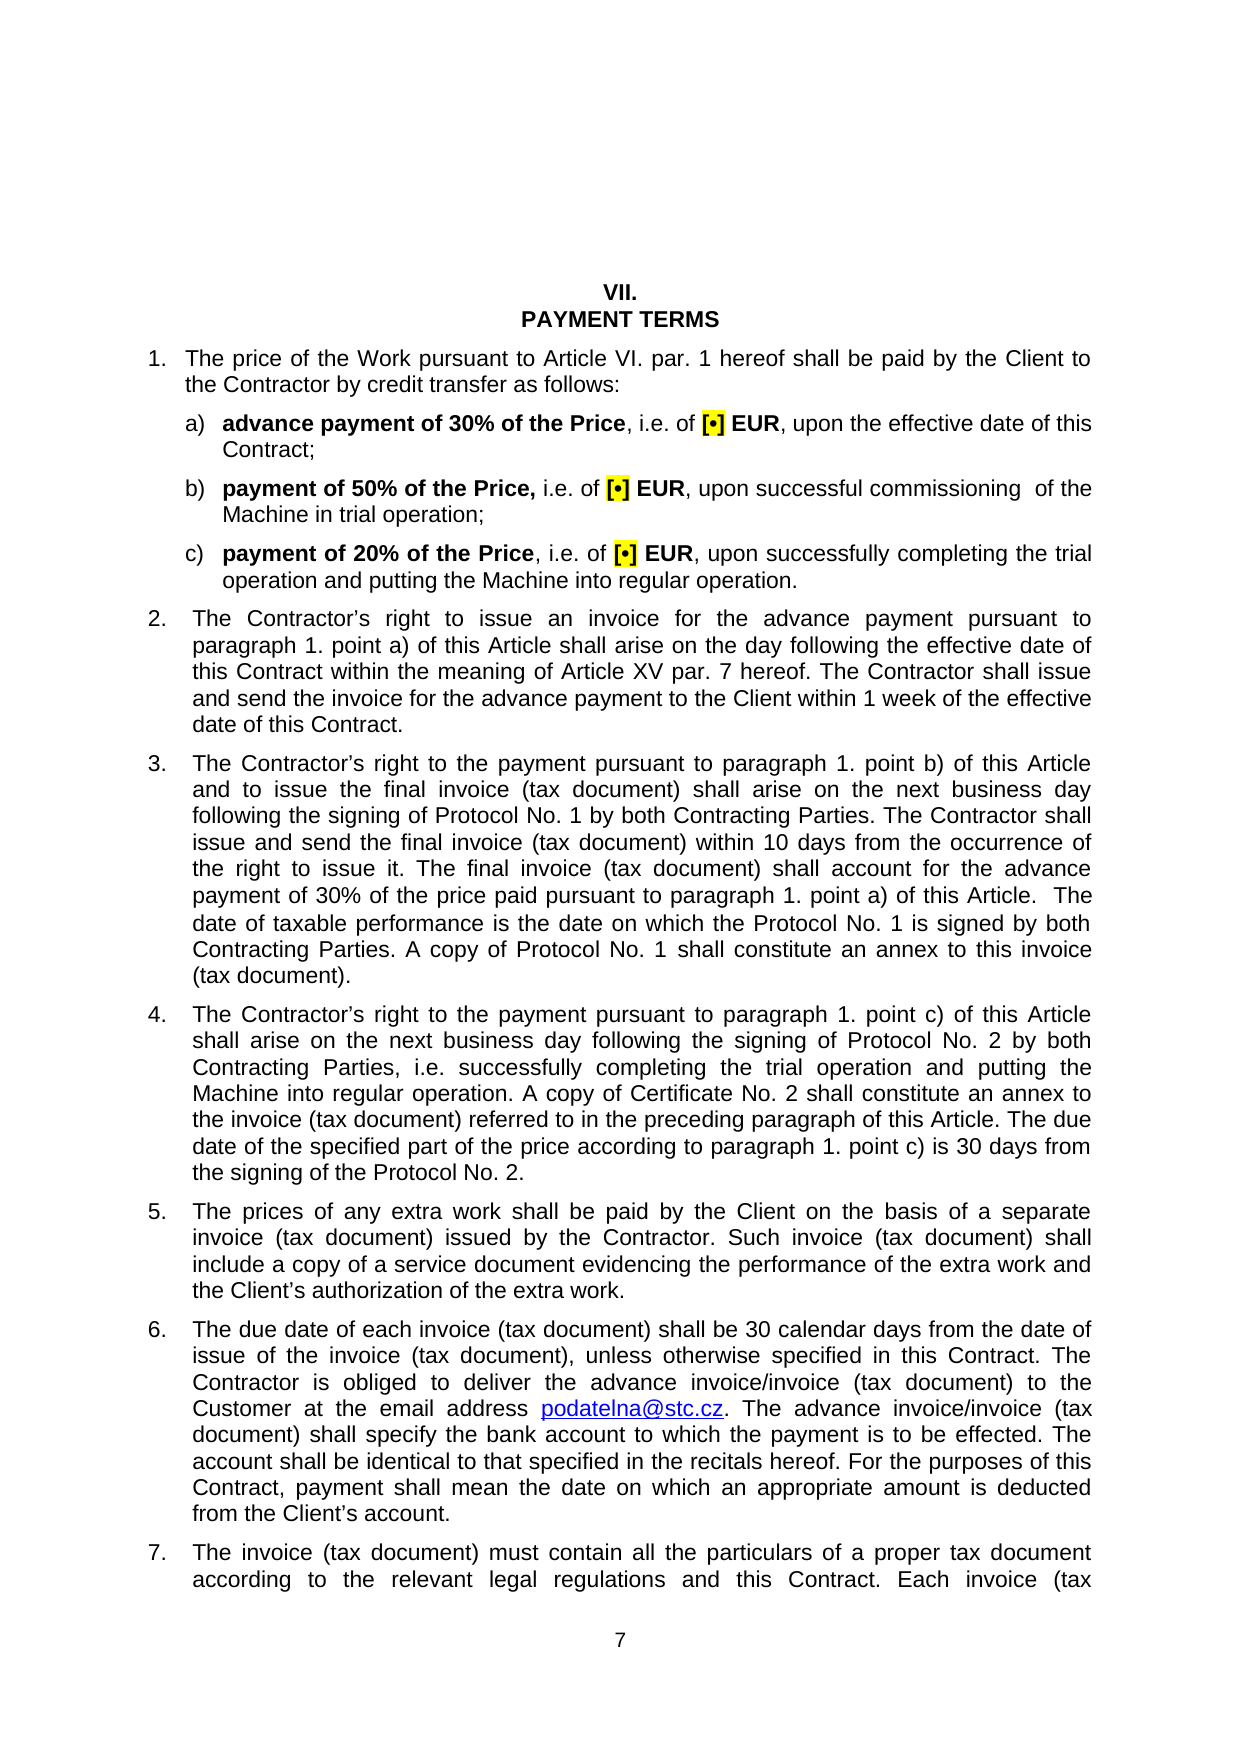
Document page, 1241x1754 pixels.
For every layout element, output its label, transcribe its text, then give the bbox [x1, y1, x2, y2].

text VII. [148, 279, 1093, 306]
list The prices of any extra work shall be paid by the Client on the basis of a separate invoice (tax document) issued by the Contractor. Such invoice (tax document) shall include a copy of a service document evidencing the performance of the extra work and the Client’s authorization of the extra work. [148, 1198, 1093, 1303]
list The Contractor’s right to the payment pursuant to paragraph 1. point c) of this Article shall arise on the next business day following the signing of Protocol No. 2 by both Contracting Parties, i.e. successfully completing the trial operation and putting the Machine into regular operation. A copy of Certificate No. 2 shall constitute an annex to the invoice (tax document) referred to in the preceding paragraph of this Article. The due date of the specified part of the price according to paragraph 1. point c) is 30 days from the signing of the Protocol No. 2. [148, 1001, 1093, 1186]
list The due date of each invoice (tax document) shall be 30 calendar days from the date of issue of the invoice (tax document), unless otherwise specified in this Contract. The Contractor is obliged to deliver the advance invoice/invoice (tax document) to the Customer at the email address podatelna@stc.cz. The advance invoice/invoice (tax document) shall specify the bank account to which the payment is to be effected. The account shall be identical to that specified in the recitals hereof. For the purposes of this Contract, payment shall mean the date on which an appropriate amount is deducted from the Client’s account. [148, 1316, 1093, 1527]
list advance payment of 30% of the Price, i.e. of [•] EUR, upon the effective date of this Contract; [185, 410, 1093, 462]
text Payment terms [148, 306, 1093, 332]
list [148, 1539, 1093, 1592]
list The price of the Work pursuant to Article VI. par. 1 hereof shall be paid by the Client to the Contractor by credit transfer as follows: [148, 344, 1093, 397]
list The Contractor’s right to the payment pursuant to paragraph 1. point b) of this Article and to issue the final invoice (tax document) shall arise on the next business day following the signing of Protocol No. 1 by both Contracting Parties. The Contractor shall issue and send the final invoice (tax document) within 10 days from the occurrence of the right to issue it. The final invoice (tax document) shall account for the advance payment of 30% of the price paid pursuant to paragraph 1. point a) of this Article. The date of taxable performance is the date on which the Protocol No. 1 is signed by both Contracting Parties. A copy of Protocol No. 1 shall constitute an annex to this invoice (tax document). [148, 750, 1093, 988]
list The Contractor’s right to issue an invoice for the advance payment pursuant to paragraph 1. point a) of this Article shall arise on the day following the effective date of this Contract within the meaning of Article XV par. 7 hereof. The Contractor shall issue and send the invoice for the advance payment to the Client within 1 week of the effective date of this Contract. [148, 605, 1093, 737]
list payment of 20% of the Price, i.e. of [•] EUR, upon successfully completing the trial operation and putting the Machine into regular operation. [185, 540, 1093, 593]
list payment of 50% of the Price, i.e. of [•] EUR, upon successful commissioning of the Machine in trial operation; [185, 475, 1093, 528]
